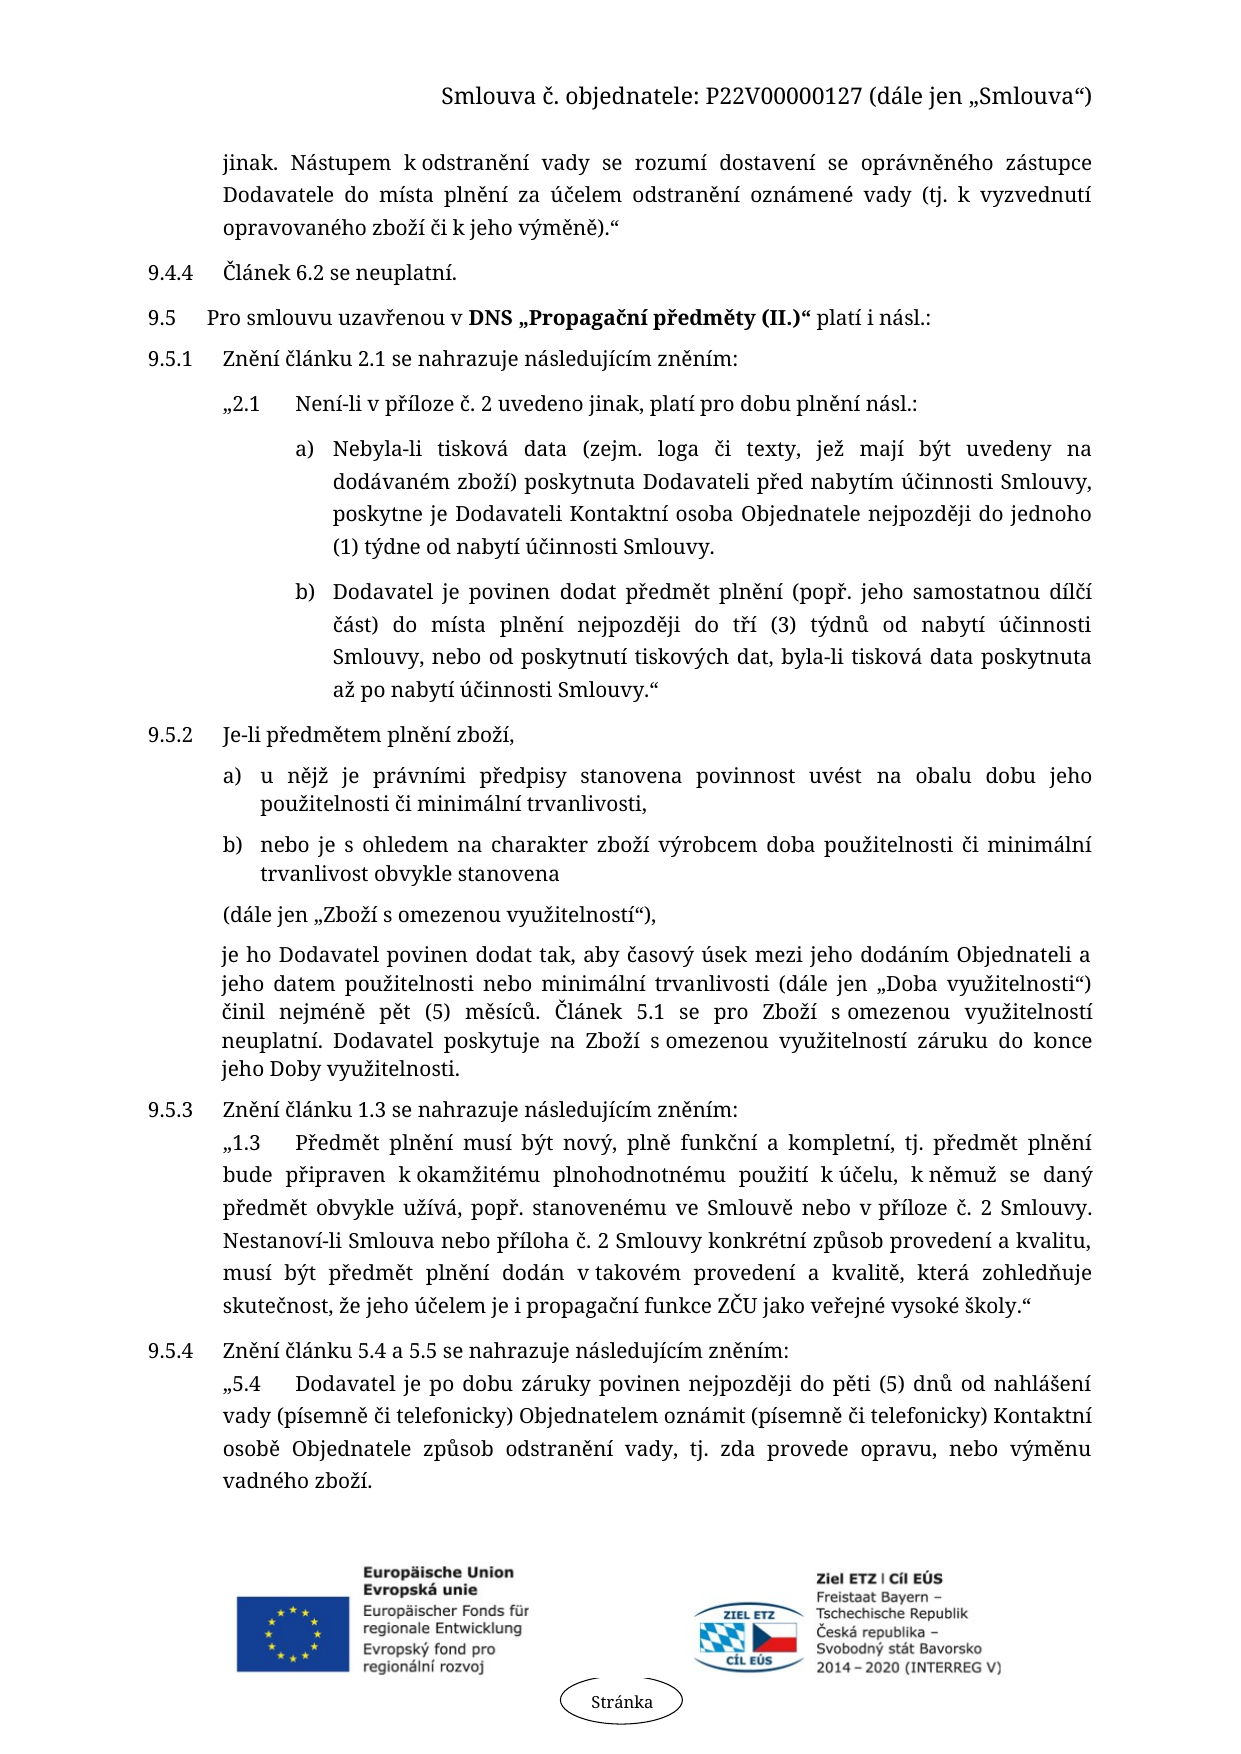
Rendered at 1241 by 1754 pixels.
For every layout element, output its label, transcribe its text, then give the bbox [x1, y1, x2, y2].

text (dále jen „Zboží s omezenou využitelností“), [223, 900, 1093, 928]
picture [234, 1562, 1007, 1678]
list Pro smlouvu uzavřenou v DNS „Propagační předměty (II.)“ platí i násl.: [148, 303, 1093, 331]
list u nějž je právními předpisy stanovena povinnost uvést na obalu dobu jeho použitelnosti či minimální trvanlivosti, [223, 761, 1093, 818]
list Článek 6.2 se neuplatní. [148, 258, 1093, 286]
list Dodavatel je povinen dodat předmět plnění (popř. jeho samostatnou dílčí část) do místa plnění nejpozději do tří (3) týdnů od nabytí účinnosti Smlouvy, nebo od poskytnutí tiskových dat, byla-li tisková data poskytnuta až po nabytí účinnosti Smlouvy.“ [295, 577, 1093, 703]
list nebo je s ohledem na charakter zboží výrobcem doba použitelnosti či minimální trvanlivost obvykle stanovena [223, 830, 1093, 887]
list „2.1 Není-li v příloze č. 2 uvedeno jinak, platí pro dobu plnění násl.: [223, 389, 1093, 417]
list Znění článku 2.1 se nahrazuje následujícím zněním: [148, 344, 1093, 372]
list Znění článku 5.4 a 5.5 se nahrazuje následujícím zněním: [148, 1336, 1093, 1364]
text je ho Dodavatel povinen dodat tak, aby časový úsek mezi jeho dodáním Objednateli a jeho datem použitelnosti nebo minimální trvanlivosti (dále jen „Doba využitelnosti“) činil nejméně pět (5) měsíců. Článek 5.1 se pro Zboží s omezenou využitelností neuplatní. Dodavatel poskytuje na Zboží s omezenou využitelností záruku do konce jeho Doby využitelnosti. [221, 941, 1093, 1083]
list „1.3 Předmět plnění musí být nový, plně funkční a kompletní, tj. předmět plnění bude připraven k okamžitému plnohodnotnému použití k účelu, k němuž se daný předmět obvykle užívá, popř. stanovenému ve Smlouvě nebo v příloze č. 2 Smlouvy. Nestanoví-li Smlouva nebo příloha č. 2 Smlouvy konkrétní způsob provedení a kvalitu, musí být předmět plnění dodán v takovém provedení a kvalitě, která zohledňuje skutečnost, že jeho účelem je i propagační funkce ZČU jako veřejné vysoké školy.“ [223, 1128, 1093, 1319]
list „5.4 Dodavatel je po dobu záruky povinen nejpozději do pěti (5) dnů od nahlášení vady (písemně či telefonicky) Objednatelem oznámit (písemně či telefonicky) Kontaktní osobě Objednatele způsob odstranění vady, tj. zda provede opravu, nebo výměnu vadného zboží. [223, 1369, 1093, 1495]
list Znění článku 1.3 se nahrazuje následujícím zněním: [148, 1095, 1093, 1124]
list Je-li předmětem plnění zboží, [148, 720, 1093, 748]
list Nebyla-li tisková data (zejm. loga či texty, jež mají být uvedeny na dodávaném zboží) poskytnuta Dodavateli před nabytím účinnosti Smlouvy, poskytne je Dodavateli Kontaktní osoba Objednatele nejpozději do jednoho (1) týdne od nabytí účinnosti Smlouvy. [295, 434, 1093, 560]
